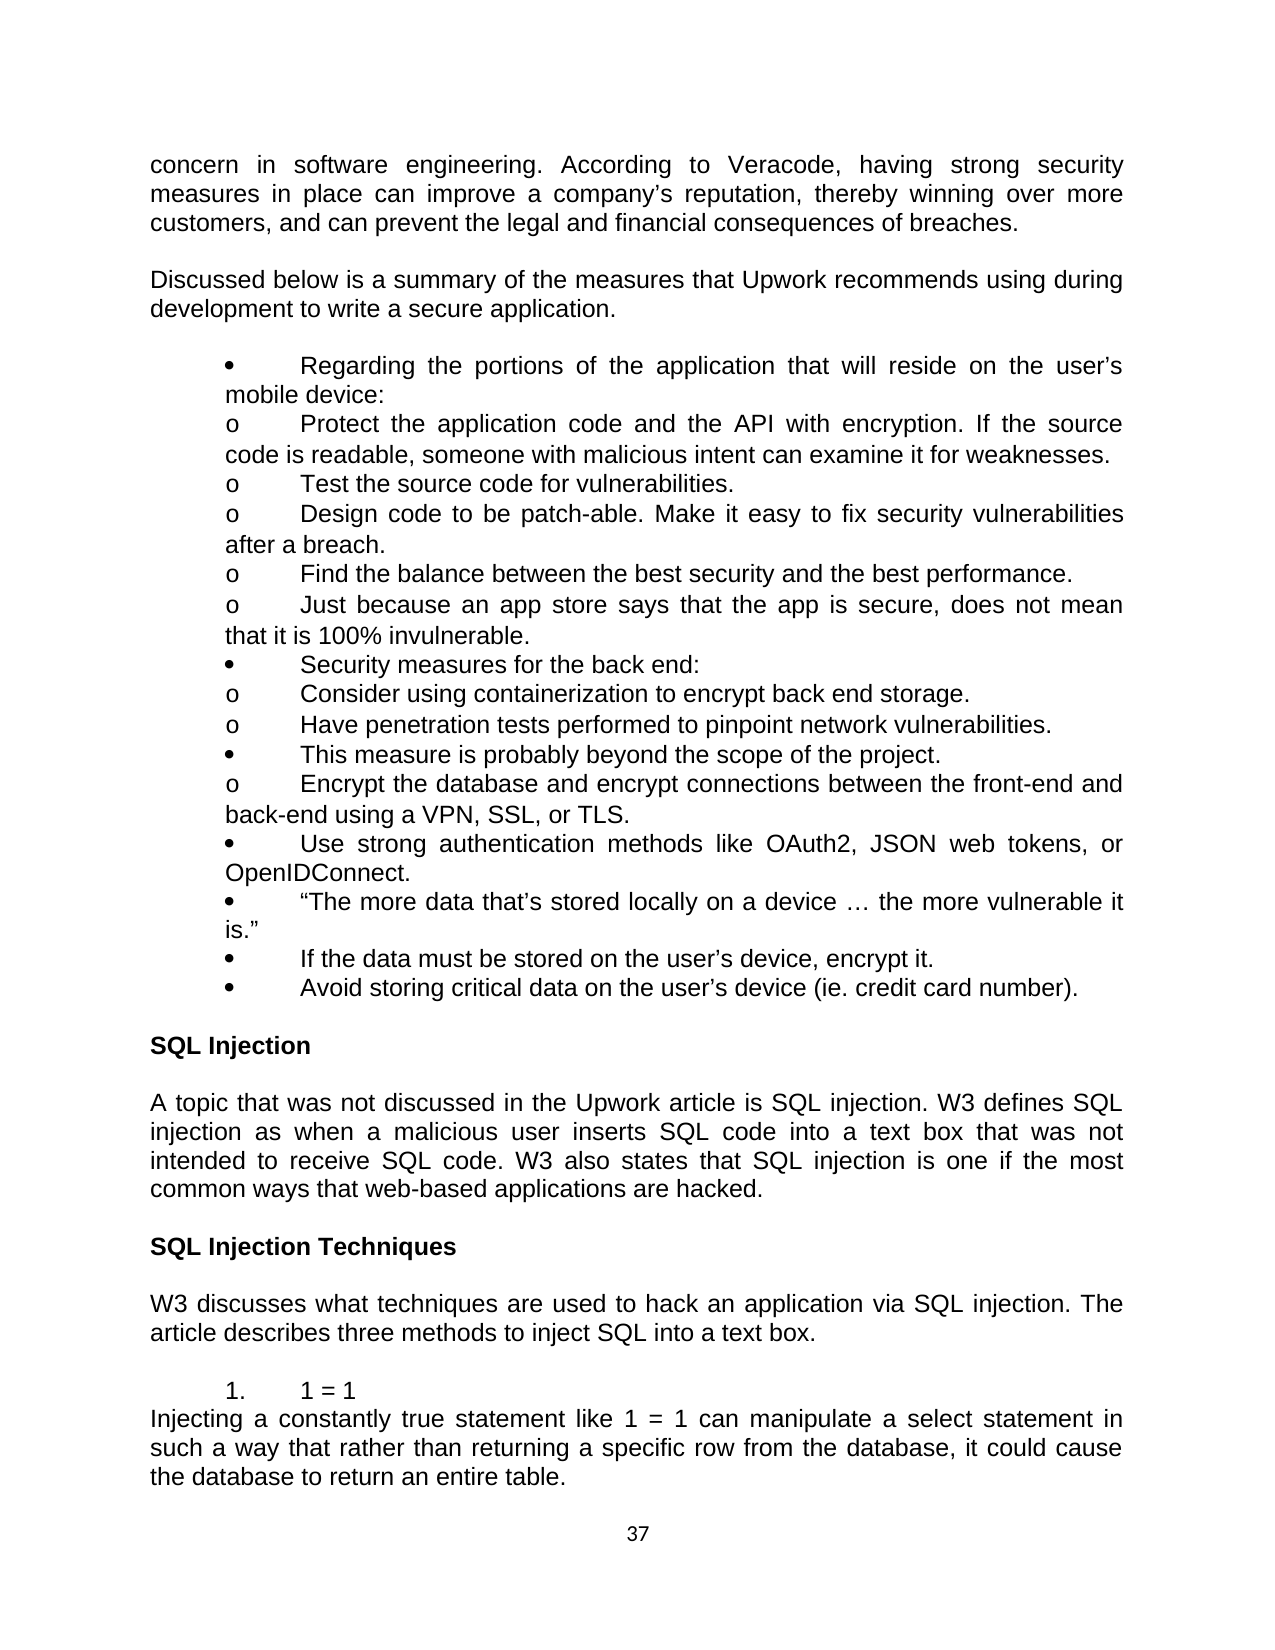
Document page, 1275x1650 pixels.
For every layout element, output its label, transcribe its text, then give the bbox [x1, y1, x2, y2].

list Consider using containerization to encrypt back end storage. [225, 679, 1125, 709]
list This measure is probably beyond the scope of the project. [225, 741, 1125, 769]
list Encrypt the database and encrypt connections between the front-end and back-end using a VPN, SSL, or TLS. [225, 769, 1125, 829]
list Find the balance between the best security and the best performance. [225, 559, 1125, 590]
text W3 discusses what techniques are used to hack an application via SQL injection. The article describes three methods to inject SQL into a text box. [150, 1289, 1125, 1347]
text SQL Injection Techniques [150, 1232, 1125, 1261]
text Discussed below is a summary of the measures that Upwork recommends using during development to write a secure application. [150, 265, 1125, 322]
list Have penetration tests performed to pinpoint network vulnerabilities. [225, 709, 1125, 741]
text Injecting a constantly true statement like 1 = 1 can manipulate a select statement in such a way that rather than returning a specific row from the database, it could cause the database to return an entire table. [150, 1404, 1125, 1491]
list Security measures for the back end: [225, 650, 1125, 679]
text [150, 150, 1125, 236]
list 1 = 1 [225, 1376, 1125, 1404]
list Avoid storing critical data on the user’s device (ie. credit card number). [225, 973, 1125, 1002]
list Protect the application code and the API with encryption. If the source code is readable, someone with malicious intent can examine it for weaknesses. [225, 409, 1125, 468]
list Test the source code for vulnerabilities. [225, 468, 1125, 499]
list Regarding the portions of the application that will reside on the user’s mobile device: [225, 351, 1125, 409]
text SQL Injection [150, 1031, 1125, 1059]
list If the data must be stored on the user’s device, encrypt it. [225, 944, 1125, 973]
list Use strong authentication methods like OAuth2, JSON web tokens, or OpenIDConnect. [225, 829, 1125, 887]
list “The more data that’s stored locally on a device … the more vulnerable it is.” [225, 887, 1125, 944]
list Just because an app store says that the app is secure, does not mean that it is 100% invulnerable. [225, 590, 1125, 650]
text A topic that was not discussed in the Upwork article is SQL injection. W3 defines SQL injection as when a malicious user inserts SQL code into a text box that was not intended to receive SQL code. W3 also states that SQL injection is one if the most common ways that web-based applications are hacked. [150, 1088, 1125, 1203]
list Design code to be patch-able. Make it easy to fix security vulnerabilities after a breach. [225, 499, 1125, 559]
